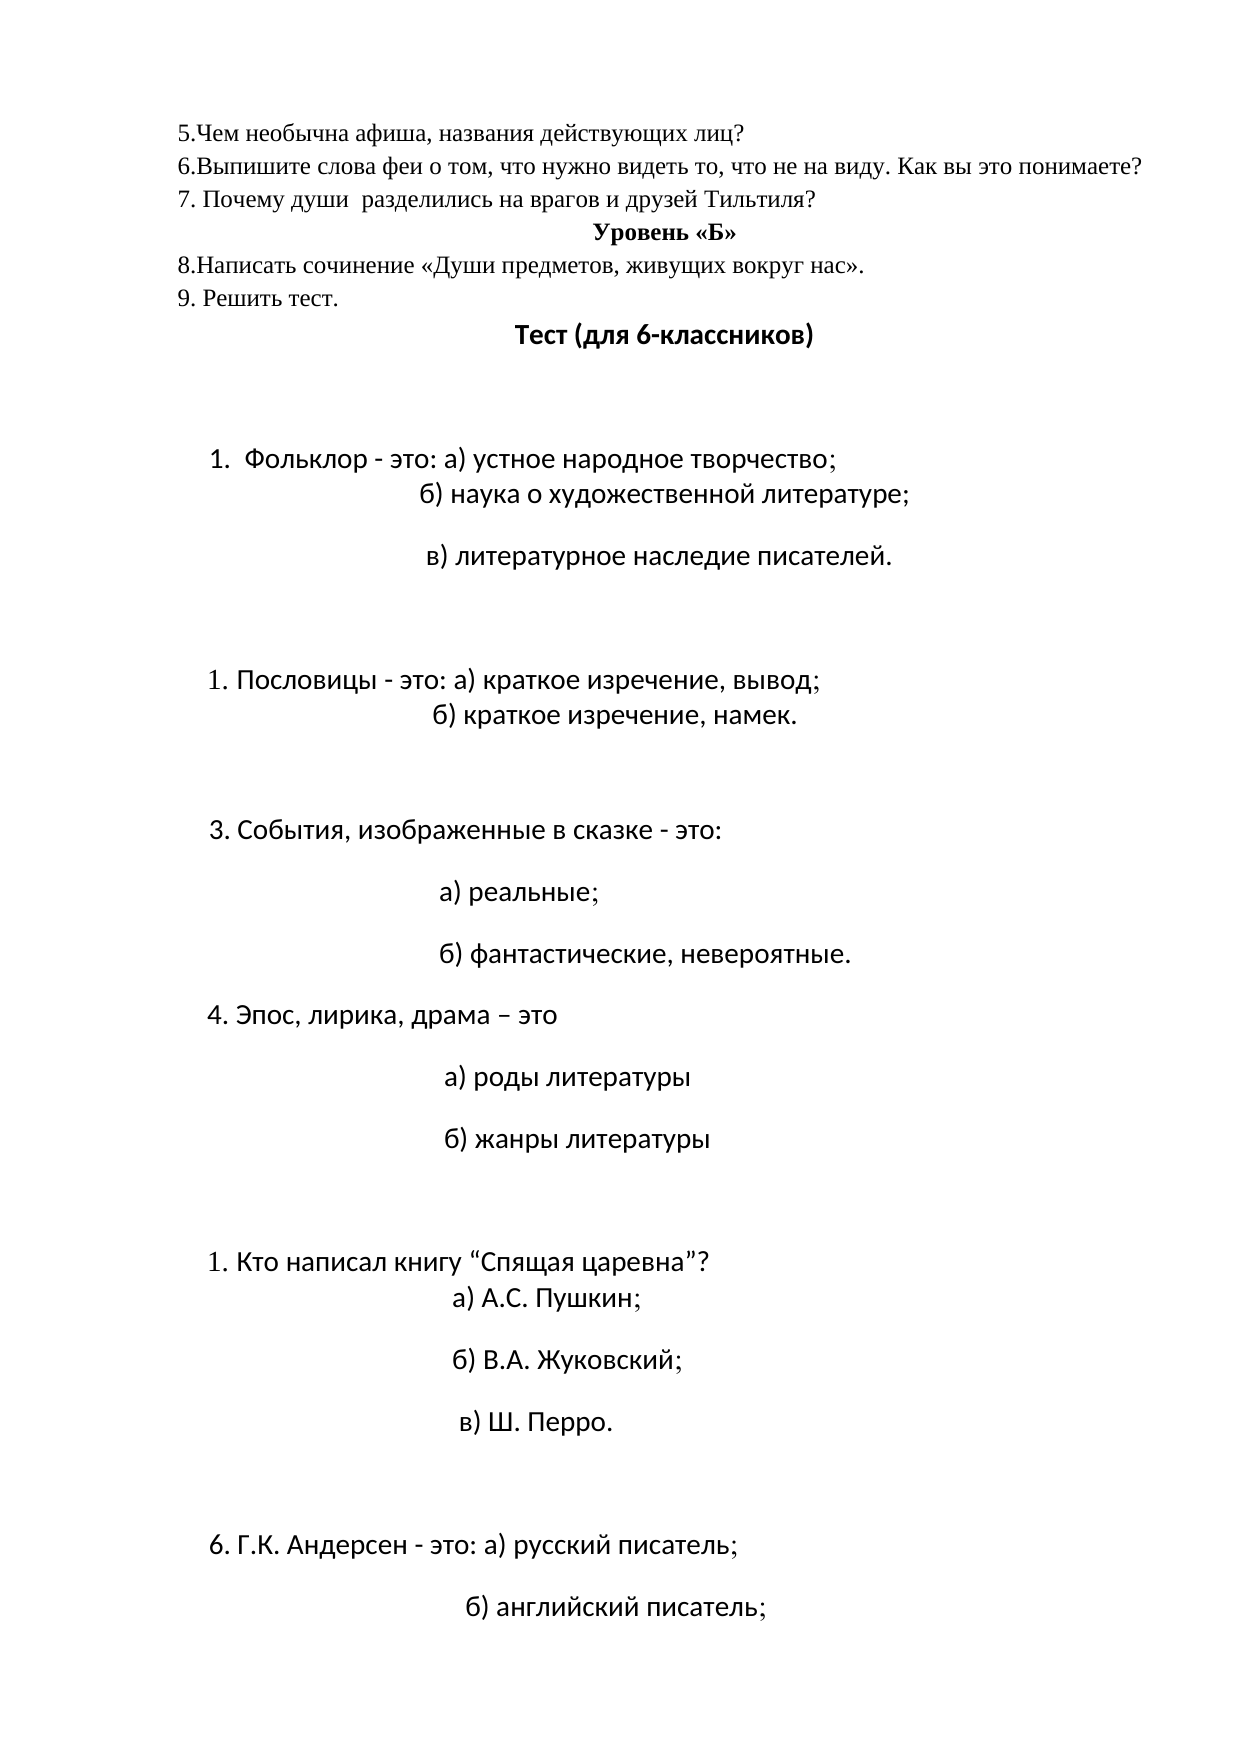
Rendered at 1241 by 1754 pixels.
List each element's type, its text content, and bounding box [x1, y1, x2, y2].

text 9. Решить тест. [177, 283, 1152, 312]
text б) В.А. Жуковский [208, 1341, 1152, 1377]
text 5.Чем необычна афиша, названия действующих лиц? [177, 118, 1152, 147]
text б) английский писатель [208, 1588, 1152, 1624]
text 4. Эпос, лирика, драма – это [207, 996, 1152, 1032]
list Кто написал книгу “Спящая царевна”? [207, 1243, 1152, 1279]
text Уровень «Б» [177, 217, 1152, 246]
text б) наука о художественной литературе; [208, 475, 1152, 511]
text 8.Написать сочинение «Души предметов, живущих вокруг нас». [177, 250, 1152, 279]
text в) Ш. Перро. [208, 1403, 1152, 1438]
text .К. Андерсен - это: а) русский писатель [208, 1526, 1152, 1562]
text б) краткое изречение, намек. [208, 696, 1152, 732]
text 6.Выпишите слова феи о том, что нужно видеть то, что не на виду. Как вы это понимаете? [177, 151, 1152, 180]
text б) фантастические, невероятные. [208, 935, 1152, 970]
text б) жанры литературы [207, 1120, 1152, 1156]
text а) А.С. Пушкин [208, 1279, 1152, 1315]
text а) реальные [208, 873, 1152, 908]
text 3. События, изображенные в сказке - это: [208, 811, 1152, 847]
list Пословицы - это: а) краткое изречение, вывод [207, 661, 1152, 696]
text Тест (для 6-классников) [177, 316, 1152, 352]
text 7. Почему души разделились на врагов и друзей Тильтиля? [177, 184, 1152, 213]
list Фольклор - это: а) устное народное творчество [208, 440, 1152, 475]
text в) литературное наследие писателей. [208, 537, 1152, 573]
text а) роды литературы [207, 1058, 1152, 1094]
